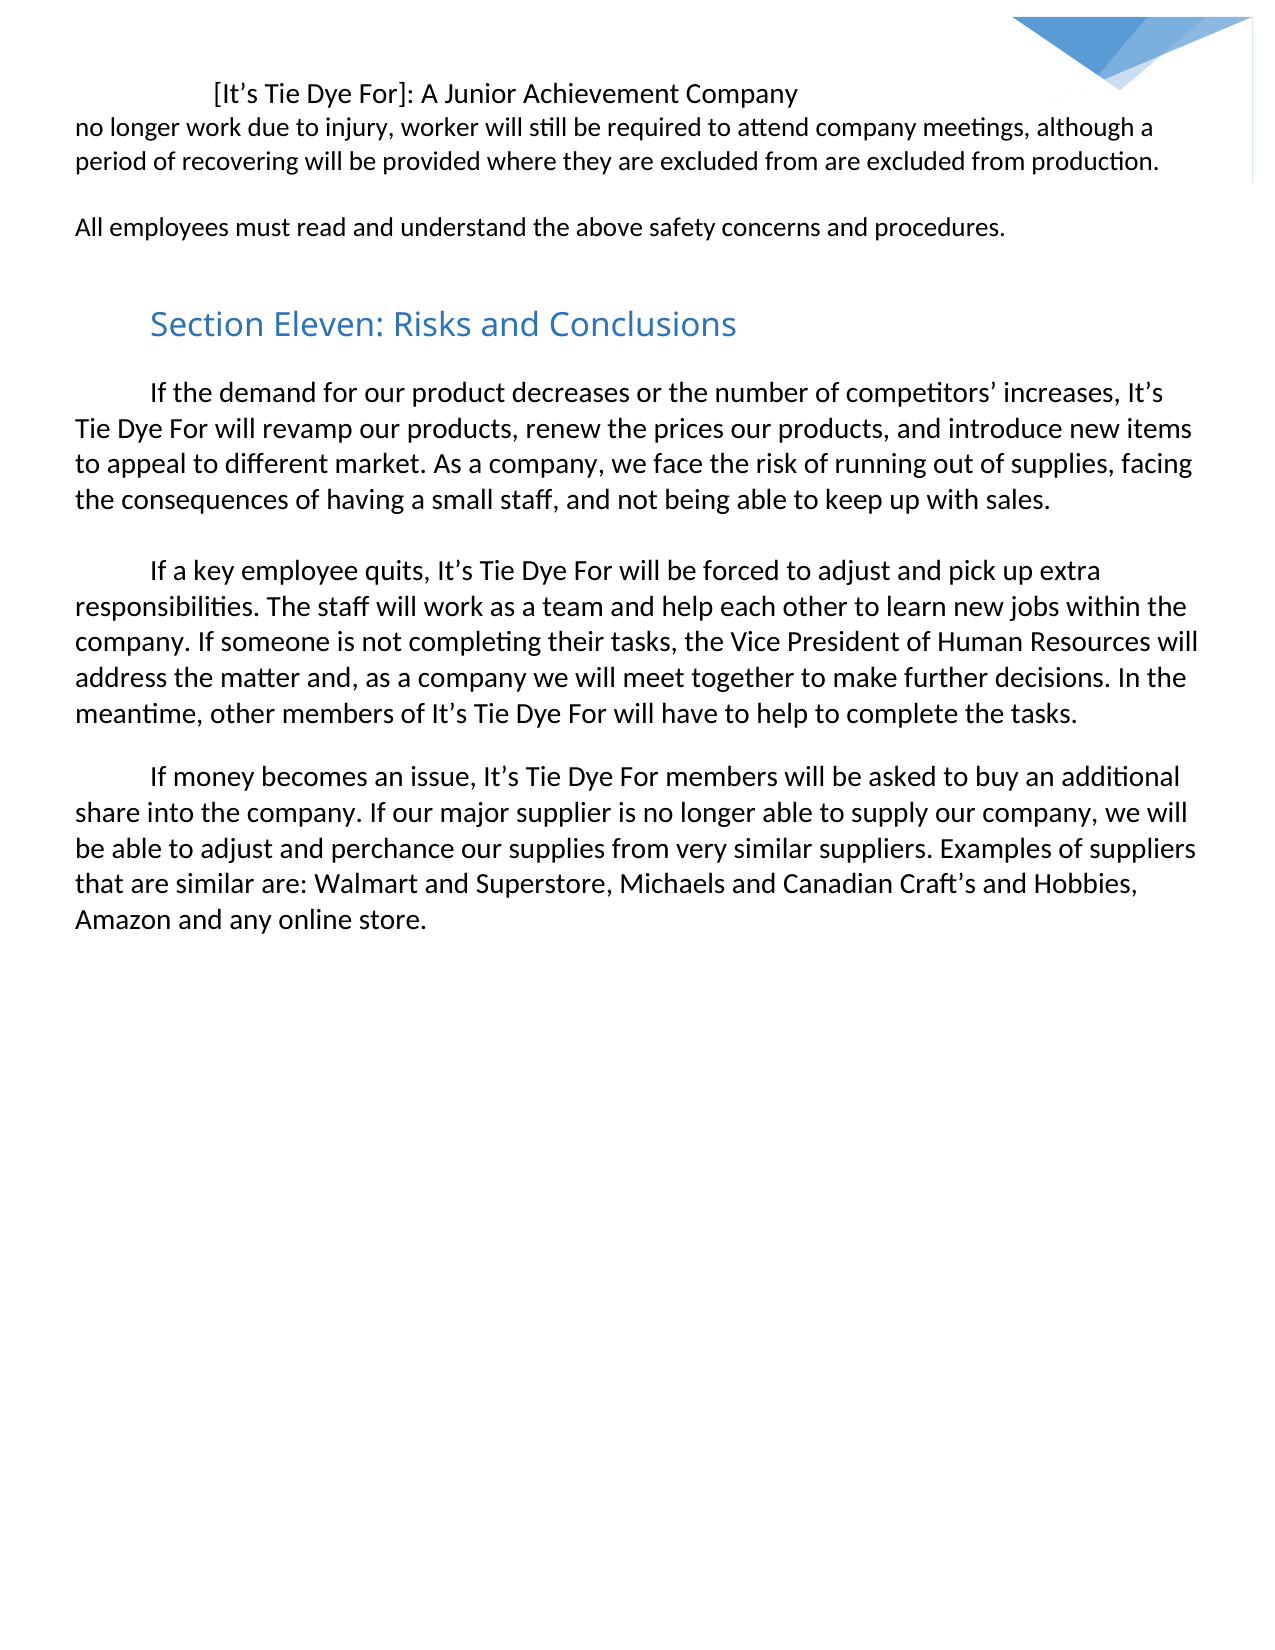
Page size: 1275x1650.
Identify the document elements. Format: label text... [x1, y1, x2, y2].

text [75, 111, 1200, 177]
text If a key employee quits, It’s Tie Dye For will be forced to adjust and pick up extra responsibilities. The staff will work as a team and help each other to learn new jobs within the company. If someone is not completing their tasks, the Vice President of Human Resources will address the matter and, as a company we will meet together to make further decisions. In the meantime, other members of It’s Tie Dye For will have to help to complete the tasks. [75, 552, 1200, 730]
text If the demand for our product decreases or the number of competitors’ increases, It’s Tie Dye For will revamp our products, renew the prices our products, and introduce new items to appeal to different market. As a company, we face the risk of running out of supplies, facing the consequences of having a small staff, and not being able to keep up with sales. [75, 374, 1200, 517]
picture [1010, 16, 1253, 185]
subtitle Section Eleven: Risks and Conclusions [75, 301, 1200, 346]
text If money becomes an issue, It’s Tie Dye For members will be asked to buy an additional share into the company. If our major supplier is no longer able to supply our company, we will be able to adjust and perchance our supplies from very similar suppliers. Examples of suppliers that are similar are: Walmart and Superstore, Michaels and Canadian Craft’s and Hobbies, Amazon and any online store. [75, 758, 1200, 937]
text All employees must read and understand the above safety concerns and procedures. [75, 210, 1200, 243]
